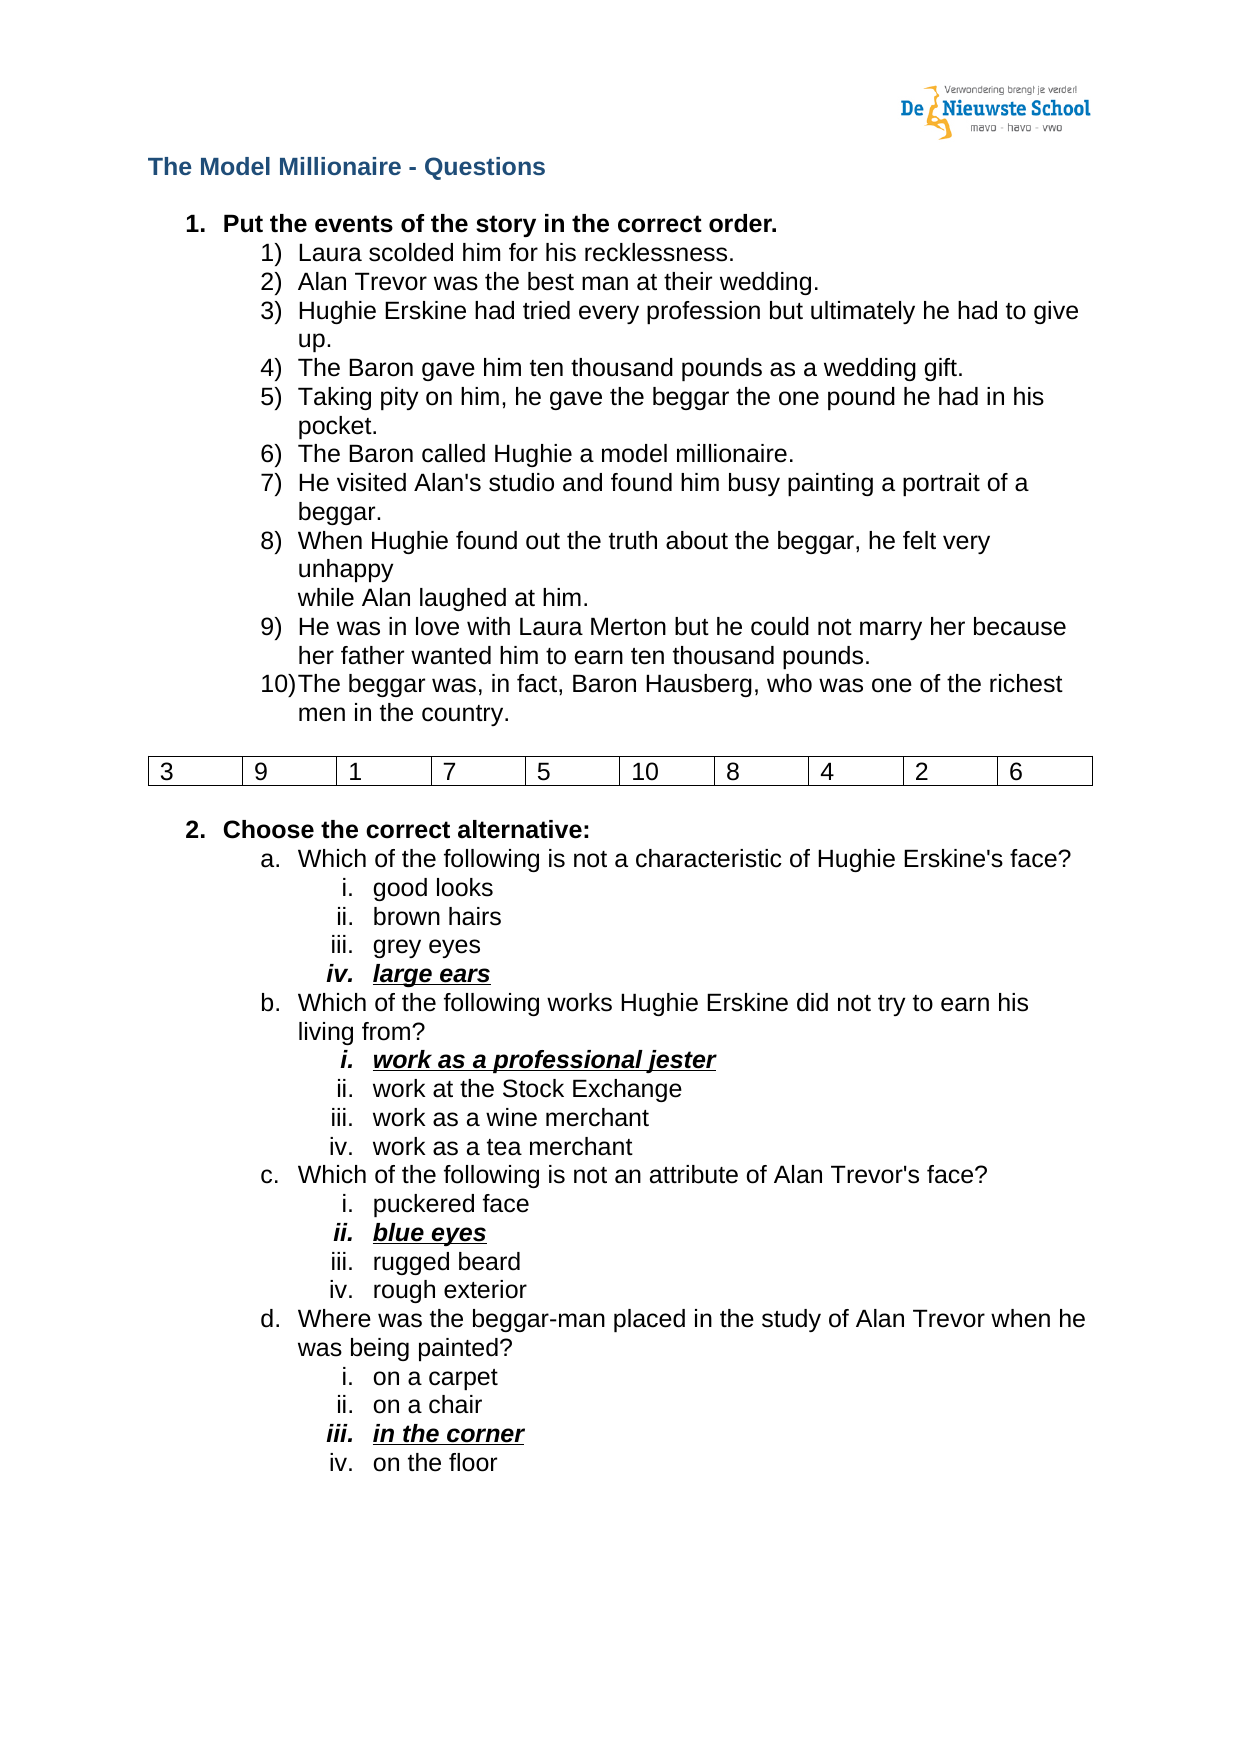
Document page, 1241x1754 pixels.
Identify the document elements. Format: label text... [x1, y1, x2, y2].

table_header 10 [620, 757, 714, 785]
table_header 4 [809, 757, 903, 785]
text while Alan laughed at him. [298, 583, 1092, 612]
table_header 1 [337, 757, 431, 785]
list Taking pity on him, he gave the beggar the one pound he had in his pocket. [260, 382, 1092, 439]
list blue eyes [354, 1218, 1092, 1246]
list Choose the correct alternative: [185, 815, 1092, 844]
list The Baron gave him ten thousand pounds as a wedding gift. [260, 353, 1092, 382]
list work as a wine merchant [354, 1103, 1092, 1131]
table_header 5 [526, 757, 619, 785]
list large ears [354, 959, 1092, 988]
list Which of the following works Hughie Erskine did not try to earn his living from? [260, 988, 1092, 1045]
list work as a professional jester [354, 1045, 1092, 1074]
list Laura scolded him for his recklessness. [260, 238, 1092, 267]
table_header 6 [998, 757, 1092, 785]
table_header 2 [904, 757, 997, 785]
list When Hughie found out the truth about the beggar, he felt very unhappy [260, 526, 1092, 583]
list Hughie Erskine had tried every profession but ultimately he had to give up. [260, 296, 1092, 353]
list Which of the following is not a characteristic of Hughie Erskine's face? [260, 844, 1092, 873]
list Where was the beggar-man placed in the study of Alan Trevor when he was being painted? [260, 1304, 1092, 1361]
list Alan Trevor was the best man at their wedding. [260, 267, 1092, 296]
list Which of the following is not an attribute of Alan Trevor's face? [260, 1160, 1092, 1189]
list on the floor [354, 1448, 1092, 1476]
subtitle The Model Millionaire - Questions [148, 152, 1092, 181]
picture [897, 73, 1093, 147]
list The beggar was, in fact, Baron Hausberg, who was one of the richest men in the country. [260, 669, 1092, 756]
list rugged beard [354, 1246, 1092, 1275]
table_header 7 [432, 757, 525, 785]
list rough exterior [354, 1275, 1092, 1304]
list on a chair [354, 1390, 1092, 1419]
table_header 9 [243, 757, 336, 785]
list He visited Alan's studio and found him busy painting a portrait of a beggar. [260, 468, 1092, 526]
list The Baron called Hughie a model millionaire. [260, 439, 1092, 468]
list He was in love with Laura Merton but he could not marry her because her father wanted him to earn ten thousand pounds. [260, 612, 1092, 669]
list Put the events of the story in the correct order. [185, 209, 1092, 238]
table_header 3 [149, 757, 242, 785]
list brown hairs [354, 901, 1092, 930]
list in the corner [354, 1419, 1092, 1448]
list work at the Stock Exchange [354, 1074, 1092, 1103]
list work as a tea merchant [354, 1131, 1092, 1160]
list puckered face [354, 1189, 1092, 1218]
table_header 8 [715, 757, 808, 785]
list on a carpet [354, 1361, 1092, 1390]
list good looks [354, 873, 1092, 901]
list grey eyes [354, 930, 1092, 959]
